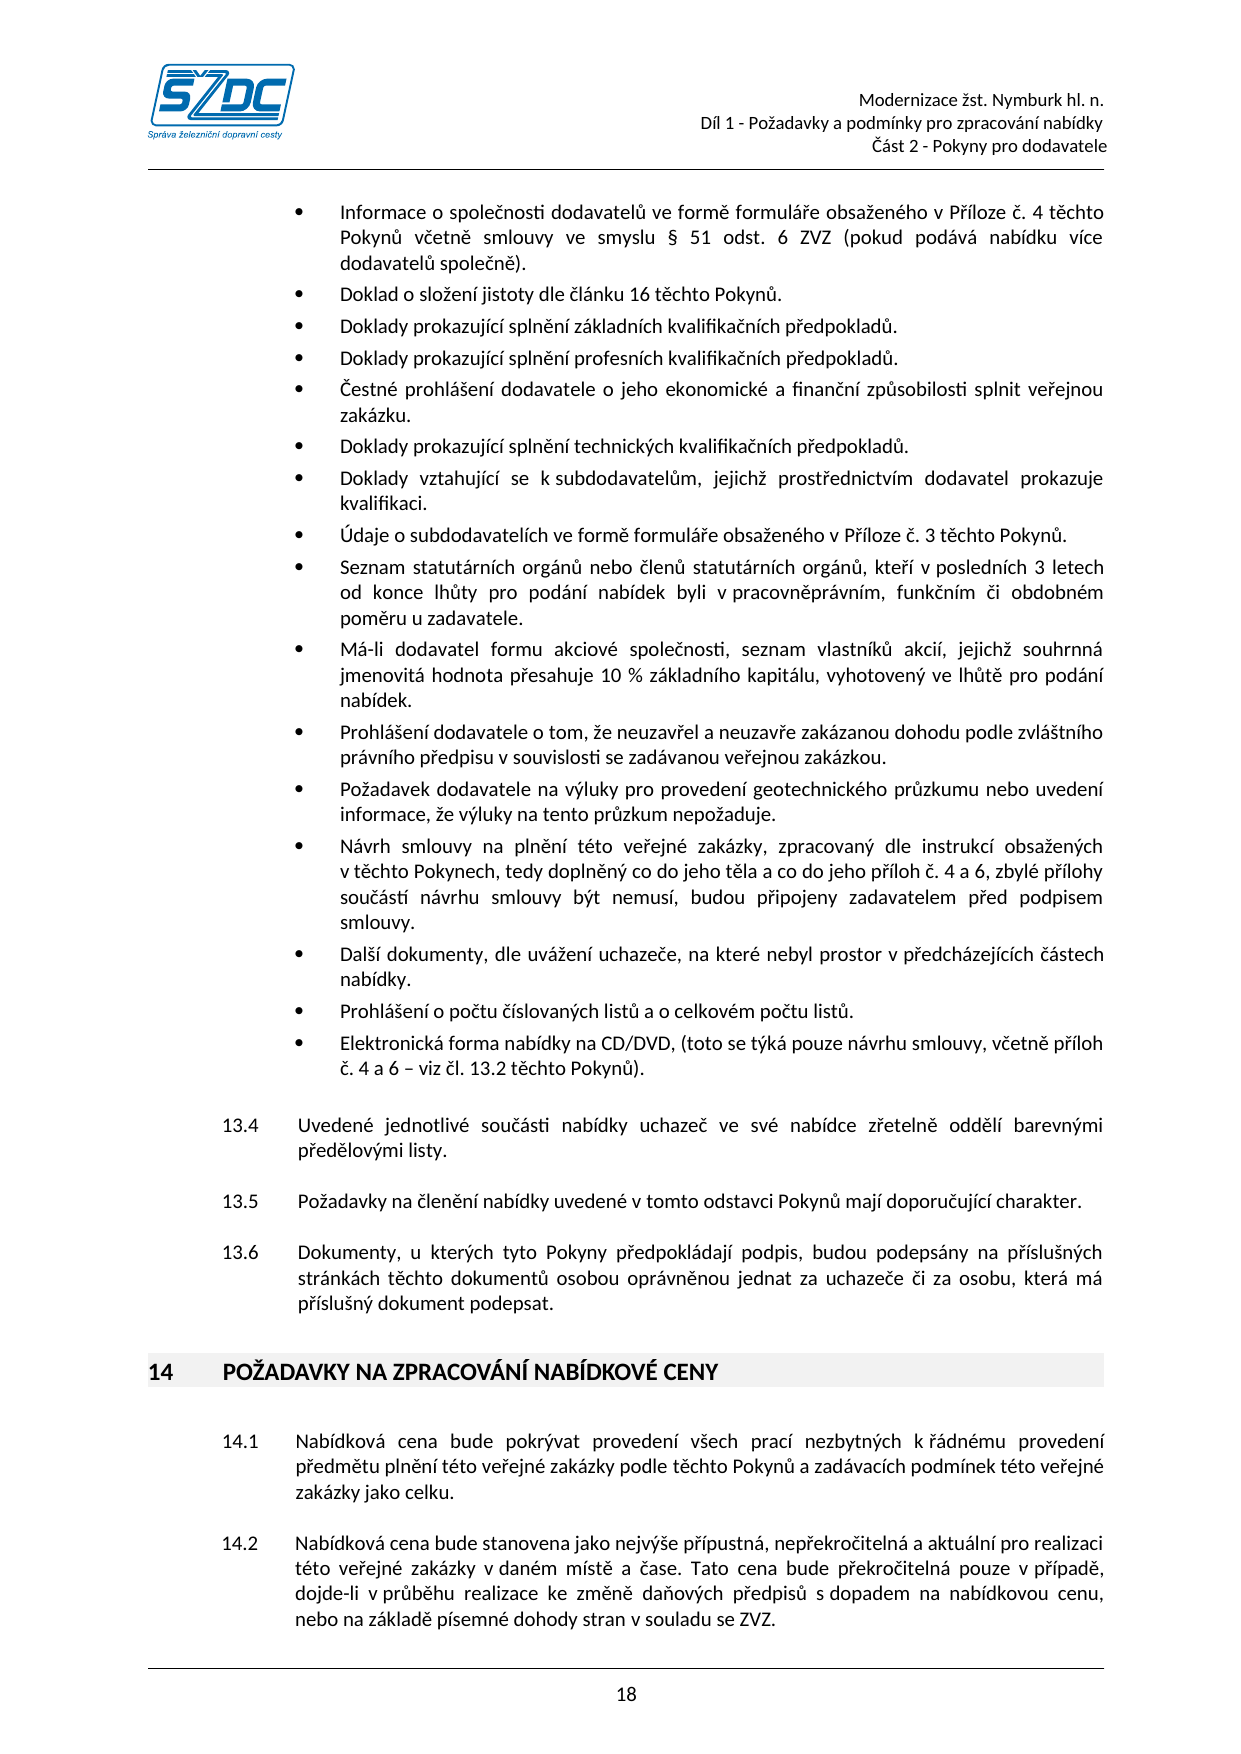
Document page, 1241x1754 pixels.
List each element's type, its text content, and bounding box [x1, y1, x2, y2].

list Má-li dodavatel formu akciové společnosti, seznam vlastníků akcií, jejichž souhrnná jmenovitá hodnota přesahuje 10 % základního kapitálu, vyhotovený ve lhůtě pro podání nabídek. [295, 636, 1104, 713]
list Dokumenty, u kterých tyto Pokyny předpokládají podpis, budou podepsány na příslušných stránkách těchto dokumentů osobou oprávněnou jednat za uchazeče či za osobu, která má příslušný dokument podepsat. [222, 1239, 1104, 1316]
list Doklad o složení jistoty dle článku 16 těchto Pokynů. [295, 281, 1104, 307]
subtitle POŽADAVKY NA ZPRACOVÁNÍ NABÍDKOVÉ CENY [148, 1353, 1104, 1387]
list Doklady prokazující splnění profesních kvalifikačních předpokladů. [295, 345, 1104, 370]
list Doklady prokazující splnění základních kvalifikačních předpokladů. [295, 313, 1104, 338]
list Požadavky na členění nabídky uvedené v tomto odstavci Pokynů mají doporučující charakter. [222, 1188, 1104, 1214]
list Elektronická forma nabídky na CD/DVD, (toto se týká pouze návrhu smlouvy, včetně příloh č. 4 a 6 – viz čl. 13.2 těchto Pokynů). [295, 1030, 1104, 1081]
list Prohlášení o počtu číslovaných listů a o celkovém počtu listů. [295, 998, 1104, 1023]
list Seznam statutárních orgánů nebo členů statutárních orgánů, kteří v posledních 3 letech od konce lhůty pro podání nabídek byli v pracovněprávním, funkčním či obdobném poměru u zadavatele. [295, 554, 1104, 630]
list Uvedené jednotlivé součásti nabídky uchazeč ve své nabídce zřetelně oddělí barevnými předělovými listy. [222, 1112, 1104, 1163]
list Údaje o subdodavatelích ve formě formuláře obsaženého v Příloze č. 3 těchto Pokynů. [295, 522, 1104, 548]
list Nabídková cena bude stanovena jako nejvýše přípustná, nepřekročitelná a aktuální pro realizaci této veřejné zakázky v daném místě a čase. Tato cena bude překročitelná pouze v případě, dojde-li v průběhu realizace ke změně daňových předpisů s dopadem na nabídkovou cenu, nebo na základě písemné dohody stran v souladu se ZVZ. [221, 1530, 1104, 1631]
list Nabídková cena bude pokrývat provedení všech prací nezbytných k řádnému provedení předmětu plnění této veřejné zakázky podle těchto Pokynů a zadávacích podmínek této veřejné zakázky jako celku. [222, 1428, 1104, 1504]
list Prohlášení dodavatele o tom, že neuzavřel a neuzavře zakázanou dohodu podle zvláštního právního předpisu v souvislosti se zadávanou veřejnou zakázkou. [295, 719, 1104, 770]
list Doklady vztahující se k subdodavatelům, jejichž prostřednictvím dodavatel prokazuje kvalifikaci. [295, 465, 1104, 516]
list Požadavek dodavatele na výluky pro provedení geotechnického průzkumu nebo uvedení informace, že výluky na tento průzkum nepožaduje. [295, 776, 1104, 827]
list Návrh smlouvy na plnění této veřejné zakázky, zpracovaný dle instrukcí obsažených v těchto Pokynech, tedy doplněný co do jeho těla a co do jeho příloh č. 4 a 6, zbylé přílohy součástí návrhu smlouvy být nemusí, budou připojeny zadavatelem před podpisem smlouvy. [295, 833, 1104, 935]
list Další dokumenty, dle uvážení uchazeče, na které nebyl prostor v předcházejících částech nabídky. [295, 941, 1104, 992]
list Čestné prohlášení dodavatele o jeho ekonomické a finanční způsobilosti splnit veřejnou zakázku. [295, 376, 1104, 427]
list Informace o společnosti dodavatelů ve formě formuláře obsaženého v Příloze č. 4 těchto Pokynů včetně smlouvy ve smyslu § 51 odst. 6 ZVZ (pokud podává nabídku více dodavatelů společně). [295, 199, 1104, 275]
list Doklady prokazující splnění technických kvalifikačních předpokladů. [295, 433, 1104, 459]
